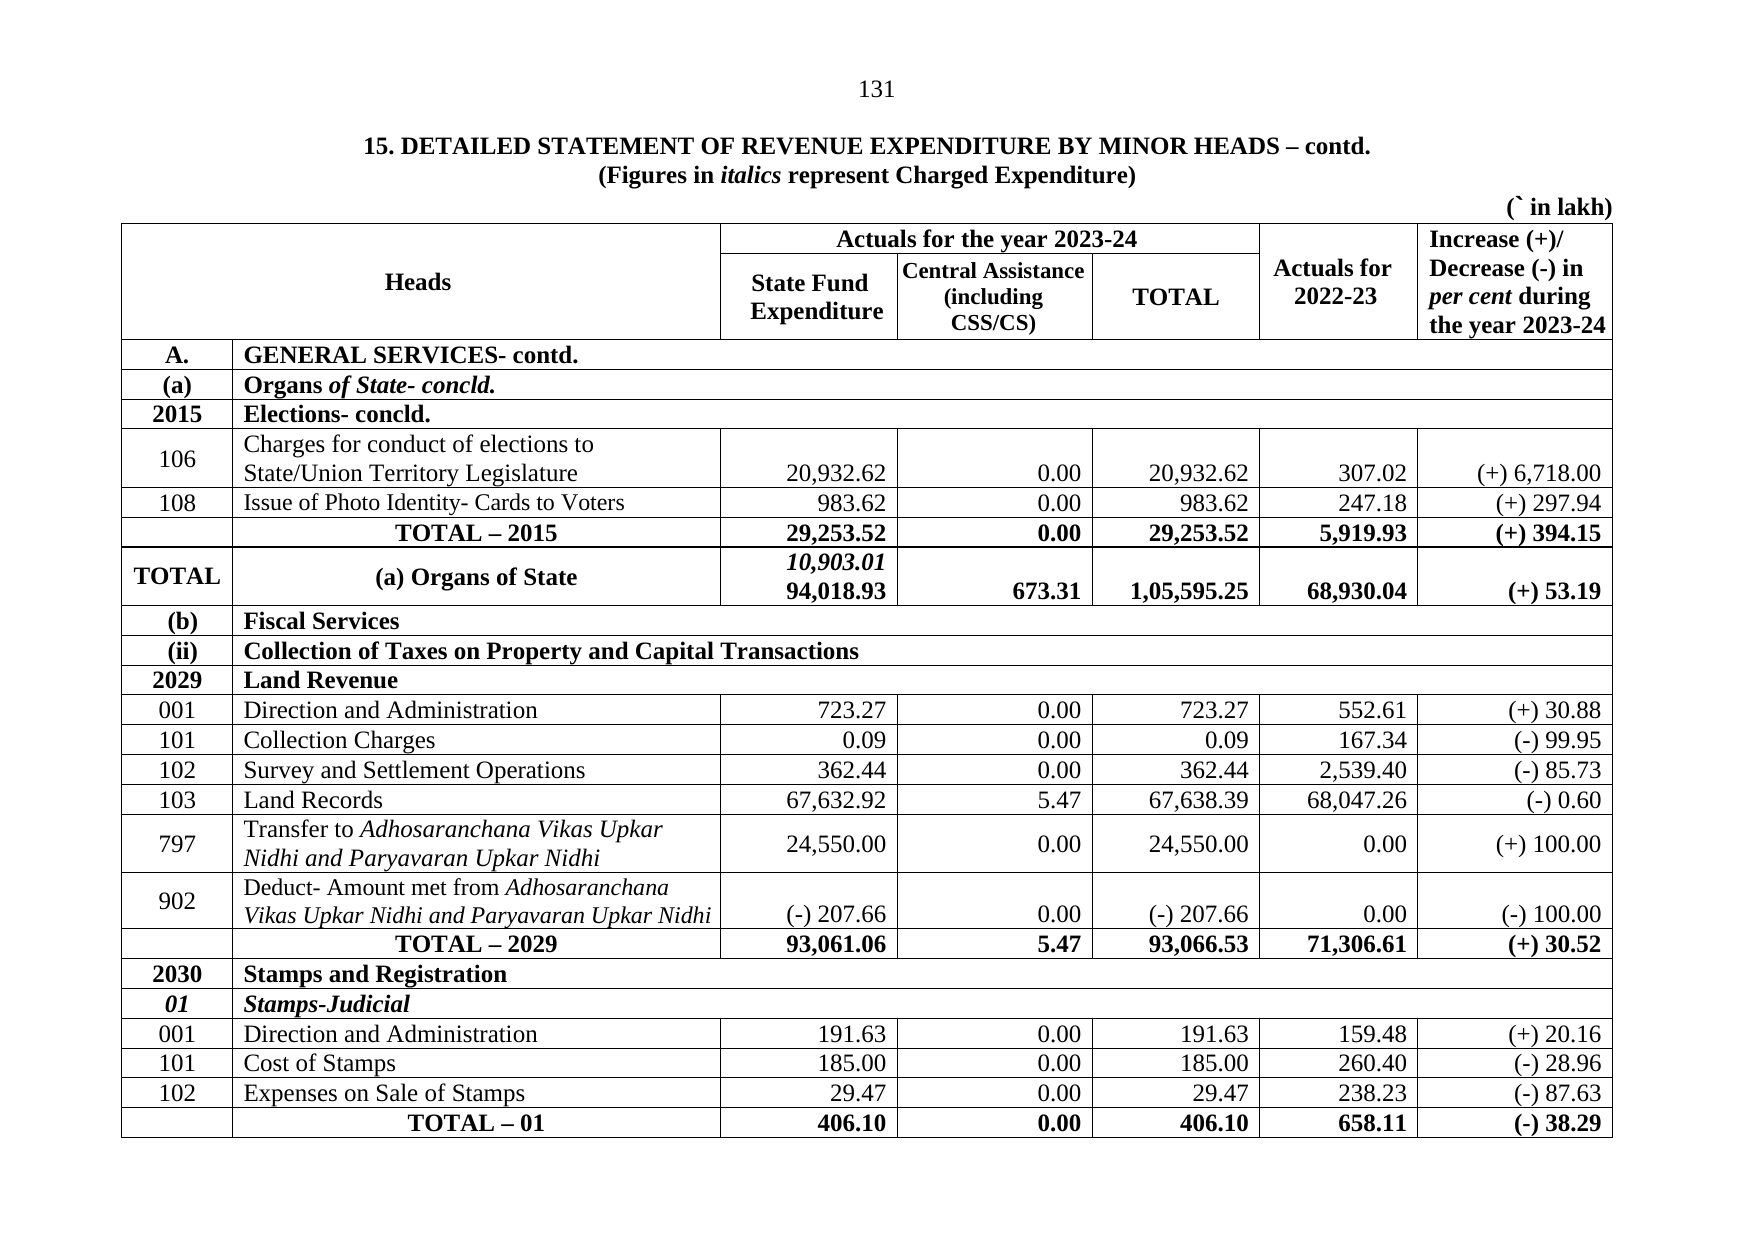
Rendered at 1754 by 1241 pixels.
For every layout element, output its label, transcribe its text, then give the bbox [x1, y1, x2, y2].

table_cell (-) 100.00 [1418, 873, 1612, 928]
table_cell (+) 20.16 [1418, 1019, 1612, 1047]
table_cell 102 [122, 755, 232, 784]
table_cell 406.10 [721, 1108, 897, 1137]
table_cell 102 [122, 1078, 232, 1107]
table_cell 29.47 [721, 1078, 897, 1107]
table_cell 5.47 [898, 785, 1092, 813]
table_cell 983.62 [1093, 488, 1259, 517]
table_cell (+) 53.19 [1418, 548, 1612, 605]
table_cell Charges for conduct of elections to State/Union Territory Legislature [233, 429, 720, 487]
table_cell 1,05,595.25 [1093, 548, 1259, 605]
table_cell (b) [122, 606, 232, 635]
table_cell 20,932.62 [721, 429, 897, 487]
table_cell 2030 [122, 959, 232, 988]
table_cell (-) 28.96 [1418, 1049, 1612, 1077]
table_cell 10,903.01 94,018.93 [721, 548, 897, 605]
table_cell 2029 [122, 666, 232, 694]
text (Figures in italics represent Charged Expenditure) [122, 160, 1612, 189]
table_cell Direction and Administration [233, 1019, 720, 1047]
table_cell 723.27 [1093, 695, 1259, 724]
table_cell 191.63 [1093, 1019, 1259, 1047]
table_cell 191.63 [721, 1019, 897, 1047]
table_cell 0.00 [898, 1019, 1092, 1047]
table_cell 108 [122, 488, 232, 517]
table_cell (-) 85.73 [1418, 755, 1612, 784]
table_cell Stamps-Judicial [233, 989, 1612, 1018]
table_cell 2,539.40 [1260, 755, 1417, 784]
table_cell (+) 100.00 [1418, 815, 1612, 872]
table_cell 902 [122, 873, 232, 928]
table_cell 29,253.52 [721, 518, 897, 546]
table_cell Stamps and Registration [233, 959, 1612, 988]
table_cell 0.09 [721, 725, 897, 754]
table_cell 0.00 [898, 429, 1092, 487]
table_cell 106 [122, 429, 232, 487]
table_cell 185.00 [1093, 1049, 1259, 1077]
table_cell 5,919.93 [1260, 518, 1417, 546]
table_cell Expenses on Sale of Stamps [233, 1078, 720, 1107]
table_cell TOTAL [122, 548, 232, 605]
table_cell Collection Charges [233, 725, 720, 754]
table_cell 0.00 [1260, 873, 1417, 928]
table_cell Transfer to Adhosaranchana Vikas Upkar Nidhi and Paryavaran Upkar Nidhi [233, 815, 720, 872]
table_cell 93,066.53 [1093, 929, 1259, 958]
text (` in lakh) [169, 189, 1612, 223]
table_cell 103 [122, 785, 232, 813]
table_cell 362.44 [721, 755, 897, 784]
table_header Increase (+)/ Decrease (-) in per cent during the year 2023-24 [1418, 224, 1612, 339]
table_cell 101 [122, 1049, 232, 1077]
table_cell (-) 38.29 [1418, 1108, 1612, 1137]
table_cell Organs of State- concld. [233, 370, 1612, 398]
table_cell 0.00 [898, 488, 1092, 517]
table_cell 552.61 [1260, 695, 1417, 724]
table_cell (+) 6,718.00 [1418, 429, 1612, 487]
table_cell Collection of Taxes on Property and Capital Transactions [233, 636, 1612, 664]
table_cell 362.44 [1093, 755, 1259, 784]
table_cell 29.47 [1093, 1078, 1259, 1107]
table_cell 5.47 [898, 929, 1092, 958]
table_cell 01 [122, 989, 232, 1018]
table_cell Land Revenue [233, 666, 1612, 694]
table_cell [122, 929, 232, 958]
table_cell (-) 207.66 [1093, 873, 1259, 928]
table_cell (-) 207.66 [721, 873, 897, 928]
table_cell 001 [122, 1019, 232, 1047]
table_cell TOTAL – 01 [233, 1108, 720, 1137]
table_cell State Fund Expenditure [721, 254, 897, 339]
table_cell Elections- concld. [233, 400, 1612, 428]
table_cell 0.00 [898, 725, 1092, 754]
table_cell 673.31 [898, 548, 1092, 605]
table_cell (+) 297.94 [1418, 488, 1612, 517]
table_cell Survey and Settlement Operations [233, 755, 720, 784]
table_cell 0.00 [898, 815, 1092, 872]
table_cell 24,550.00 [1093, 815, 1259, 872]
table_cell A. [122, 340, 232, 369]
table_cell (a) [122, 370, 232, 398]
table_header Heads [122, 224, 720, 339]
table_cell (+) 394.15 [1418, 518, 1612, 546]
table_cell 0.00 [898, 1078, 1092, 1107]
table_cell 0.00 [898, 695, 1092, 724]
table_cell 68,047.26 [1260, 785, 1417, 813]
table_header Actuals for the year 2023-24 [721, 224, 1259, 253]
table_cell 24,550.00 [721, 815, 897, 872]
text 15. DETAILED STATEMENT OF REVENUE EXPENDITURE BY MINOR HEADS – contd. [122, 131, 1612, 160]
table_cell 0.00 [898, 1108, 1092, 1137]
table_cell 658.11 [1260, 1108, 1417, 1137]
table_cell 185.00 [721, 1049, 897, 1077]
table_cell Issue of Photo Identity- Cards to Voters [233, 488, 720, 517]
table_cell 159.48 [1260, 1019, 1417, 1047]
table_cell 406.10 [1093, 1108, 1259, 1137]
table_cell 247.18 [1260, 488, 1417, 517]
table_cell 307.02 [1260, 429, 1417, 487]
table_cell 101 [122, 725, 232, 754]
table_cell Cost of Stamps [233, 1049, 720, 1077]
table_cell [122, 1108, 232, 1137]
table_cell 29,253.52 [1093, 518, 1259, 546]
table_cell Fiscal Services [233, 606, 1612, 635]
table_cell (-) 0.60 [1418, 785, 1612, 813]
table_cell Direction and Administration [233, 695, 720, 724]
table_cell 797 [122, 815, 232, 872]
table_cell TOTAL – 2015 [233, 518, 720, 546]
table_cell 0.00 [898, 755, 1092, 784]
table_cell 67,632.92 [721, 785, 897, 813]
table_cell 2015 [122, 400, 232, 428]
table_cell 67,638.39 [1093, 785, 1259, 813]
table_cell (+) 30.52 [1418, 929, 1612, 958]
table_cell 260.40 [1260, 1049, 1417, 1077]
table_cell 0.00 [898, 873, 1092, 928]
table_cell (-) 99.95 [1418, 725, 1612, 754]
table_cell 167.34 [1260, 725, 1417, 754]
table_cell TOTAL [1093, 254, 1259, 339]
table_cell TOTAL – 2029 [233, 929, 720, 958]
table_cell (ii) [122, 636, 232, 664]
table_cell [122, 518, 232, 546]
table_cell 0.09 [1093, 725, 1259, 754]
table_cell 0.00 [898, 518, 1092, 546]
table_cell Central Assistance (including CSS/CS) [898, 254, 1092, 339]
table_cell 68,930.04 [1260, 548, 1417, 605]
table_cell 71,306.61 [1260, 929, 1417, 958]
table_cell 983.62 [721, 488, 897, 517]
table_cell (a) Organs of State [233, 548, 720, 605]
table_cell Land Records [233, 785, 720, 813]
table_cell (+) 30.88 [1418, 695, 1612, 724]
table_cell GENERAL SERVICES- contd. [233, 340, 1612, 369]
table_cell (-) 87.63 [1418, 1078, 1612, 1107]
table_cell Deduct- Amount met from Adhosaranchana Vikas Upkar Nidhi and Paryavaran Upkar Nidhi [233, 873, 720, 928]
table_cell 001 [122, 695, 232, 724]
table_cell 238.23 [1260, 1078, 1417, 1107]
table_header Actuals for 2022-23 [1260, 224, 1417, 339]
table_cell 93,061.06 [721, 929, 897, 958]
table_cell 20,932.62 [1093, 429, 1259, 487]
table_cell 0.00 [898, 1049, 1092, 1077]
table_cell 0.00 [1260, 815, 1417, 872]
table_cell 723.27 [721, 695, 897, 724]
